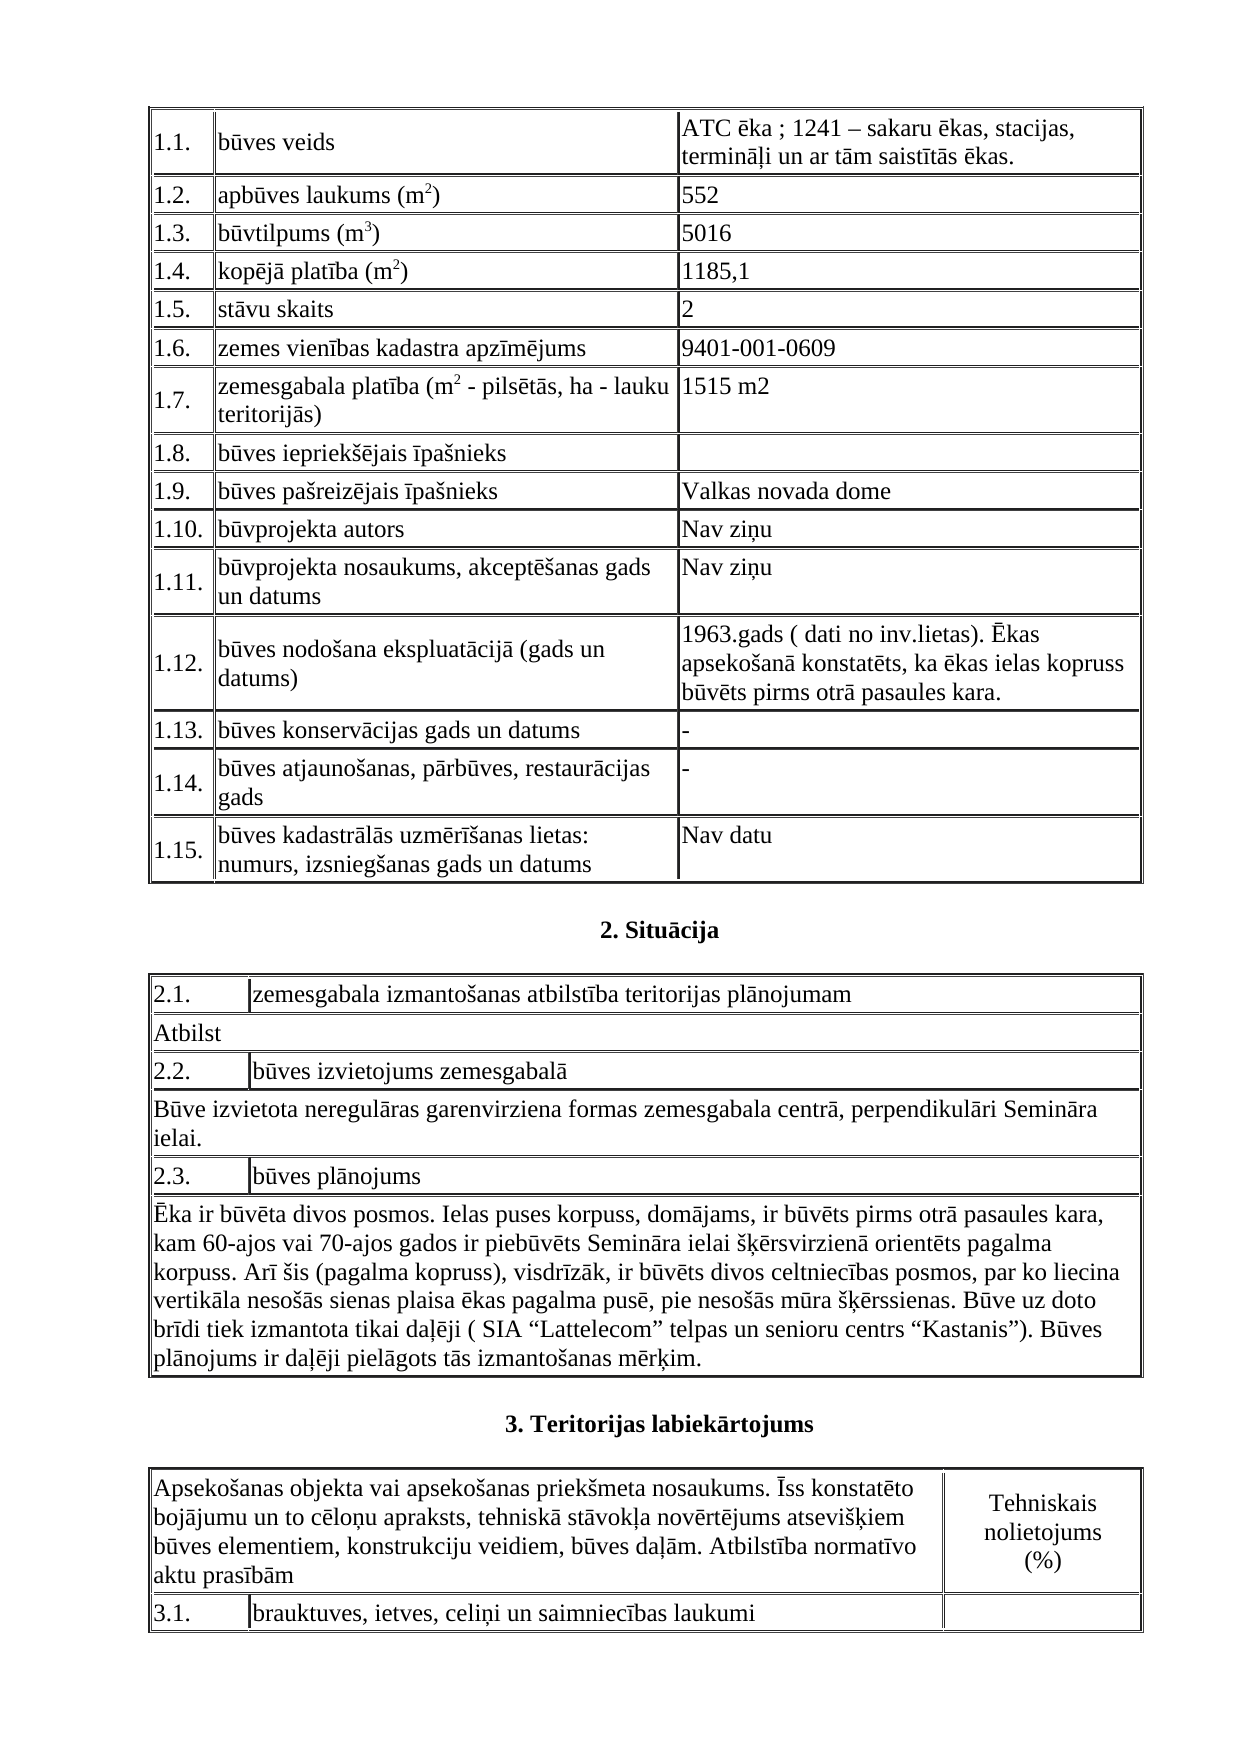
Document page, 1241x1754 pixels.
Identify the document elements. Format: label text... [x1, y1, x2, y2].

table_cell Ēka ir būvēta divos posmos. Ielas puses korpuss, domājams, ir būvēts pirms otrā pasaules kara, kam 60-ajos vai 70-ajos gados ir piebūvēts Semināra ielai šķērsvirzienā orientēts pagalma korpuss. Arī šis (pagalma kopruss), visdrīzāk, ir būvēts divos celtniecības posmos, par ko liecina vertikāla nesošās sienas plaisa ēkas pagalma pusē, pie nesošās mūra šķērssienas. Būve uz doto brīdi tiek izmantota tikai daļēji ( SIA “Lattelecom” telpas un senioru centrs “Kastanis”). Būves plānojums ir daļēji pielāgots tās izmantošanas mērķim. [152, 1193, 1141, 1375]
table_cell 3.1. [150, 1592, 249, 1630]
table_cell 9401-001-0609 [680, 326, 1141, 364]
table_cell Valkas novada dome [678, 470, 1142, 508]
table_cell stāvu skaits [216, 292, 677, 326]
table_cell 1.12. [152, 613, 213, 709]
table_cell [944, 1592, 1142, 1630]
table_cell 1.4. [150, 250, 214, 288]
table_cell - [680, 709, 1140, 747]
table_cell 1.7. [152, 365, 213, 431]
table_cell zemes vienības kadastra apzīmējums [216, 330, 677, 364]
table_cell 2.3. [150, 1155, 249, 1193]
table_cell būves kadastrālās uzmērīšanas lietas: numurs, izsniegšanas gads un datums [215, 818, 678, 881]
table_cell 1.6. [152, 326, 213, 364]
table_cell būvprojekta nosaukums, akceptēšanas gads un datums [216, 550, 677, 613]
table_cell 1.10. [150, 508, 213, 546]
table_cell būves plānojums [249, 1155, 1142, 1193]
table_cell Atbilst [152, 1011, 1141, 1049]
table_cell 1.15. [152, 814, 214, 881]
table_cell būves nodošana ekspluatācijā (gads un datums) [216, 617, 677, 709]
table_cell būvtilpums (m3) [216, 215, 677, 250]
table_cell 1.11. [152, 546, 213, 613]
table_cell 2.2. [152, 1050, 248, 1088]
table_cell būvprojekta autors [216, 511, 677, 546]
table_header ATC ēka ; 1241 – sakaru ēkas, stacijas, termināļi un ar tām saistītās ēkas. [678, 110, 1140, 173]
table_header Tehniskais nolietojums (%) [944, 1470, 1140, 1592]
table_cell 1.14. [152, 747, 213, 814]
table_cell būves pašreizējais īpašnieks [216, 473, 677, 508]
table_cell 2 [680, 288, 1141, 326]
table_cell Nav datu [678, 814, 1141, 881]
table_cell būves iepriekšējais īpašnieks [216, 435, 677, 470]
table_cell brauktuves, ietves, celiņi un saimniecības laukumi [249, 1595, 944, 1630]
table_cell 1515 m2 [680, 365, 1141, 431]
table_cell būves atjaunošanas, pārbūves, restaurācijas gads [216, 750, 677, 814]
table_cell zemesgabala platība (m2 - pilsētās, ha - lauku teritorijās) [216, 368, 677, 431]
table_cell Būve izvietota neregulāras garenvirziena formas zemesgabala centrā, perpendikulāri Semināra ielai. [150, 1088, 1142, 1155]
table_cell Nav ziņu [680, 508, 1142, 546]
table_cell Nav ziņu [680, 546, 1141, 613]
table_cell 552 [680, 173, 1141, 212]
table_cell 1.8. [152, 431, 213, 470]
table_header zemesgabala izmantošanas atbilstība teritorijas plānojumam [249, 977, 1140, 1011]
table_cell 1185,1 [678, 250, 1142, 288]
table_cell 1.3. [150, 212, 214, 250]
text 3. Teritorijas labiekārtojums [148, 1407, 1140, 1438]
table_cell [680, 431, 1141, 470]
table_cell 1.5. [152, 288, 213, 326]
table_header 1.1. [152, 110, 214, 173]
table_cell 5016 [678, 212, 1142, 250]
table_header būves veids [215, 110, 678, 173]
table_cell būves izvietojums zemesgabalā [251, 1050, 1141, 1088]
table_header Apsekošanas objekta vai apsekošanas priekšmeta nosaukums. Īss konstatēto bojājumu un to cēloņu apraksts, tehniskā stāvokļa novērtējums atsevišķiem būves elementiem, konstrukciju veidiem, būves daļām. Atbilstība normatīvo aktu prasībām [152, 1470, 944, 1592]
table_cell 1.9. [150, 470, 214, 508]
table_cell 1963.gads ( dati no inv.lietas). Ēkas apsekošanā konstatēts, ka ēkas ielas kopruss būvēts pirms otrā pasaules kara. [680, 613, 1141, 709]
table_cell apbūves laukums (m2) [216, 177, 677, 212]
table_cell - [680, 747, 1140, 814]
text 2. Situācija [148, 913, 1140, 944]
table_cell kopējā platība (m2) [216, 253, 677, 288]
table_header 2.1. [152, 975, 249, 1011]
table_cell 1.13. [152, 709, 213, 747]
table_cell 1.2. [152, 173, 213, 212]
table_cell būves konservācijas gads un datums [216, 712, 677, 747]
